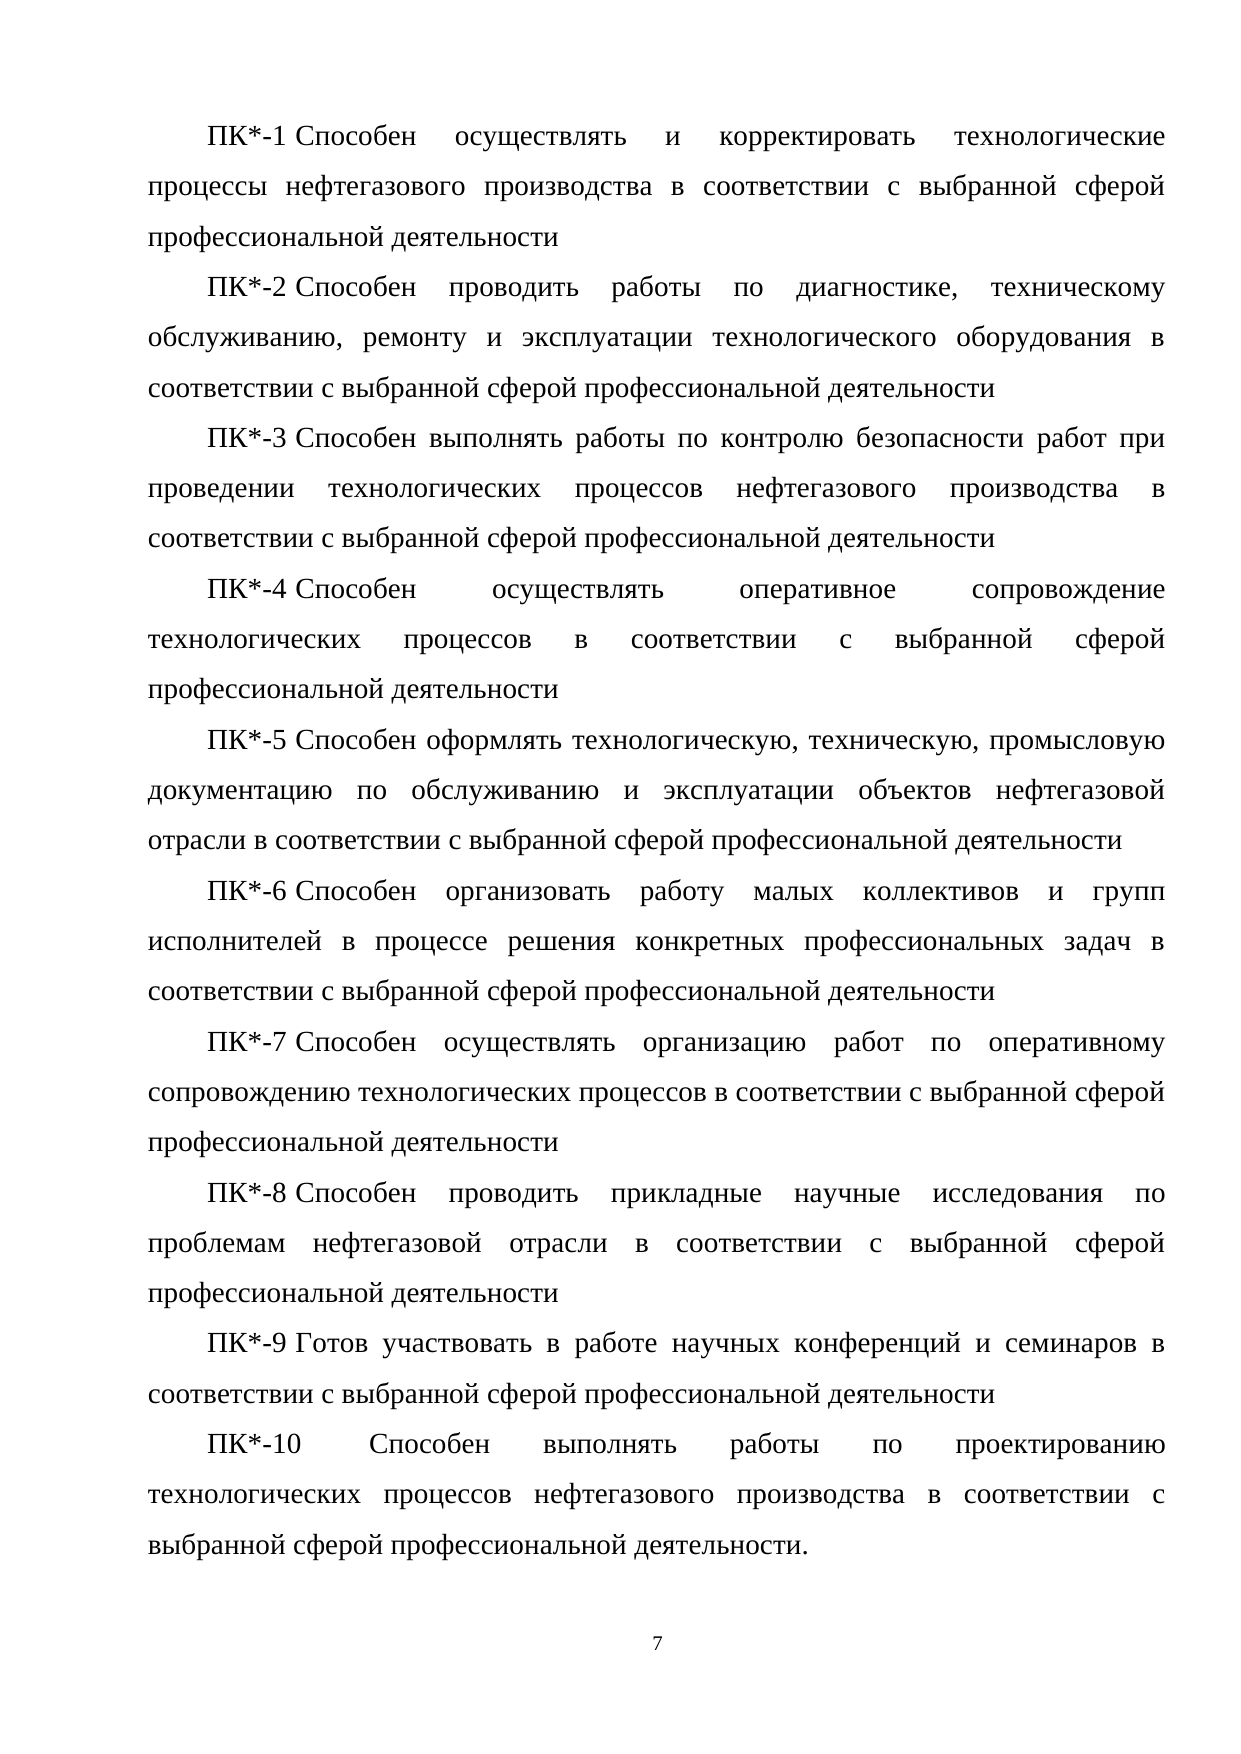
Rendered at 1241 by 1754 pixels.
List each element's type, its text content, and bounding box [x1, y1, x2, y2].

text ПК*-5 Способен оформлять технологическую, техническую, промысловую документацию по обслуживанию и эксплуатации объектов нефтегазовой отрасли в соответствии с выбранной сферой профессиональной деятельности [148, 722, 1167, 856]
text ПК*-4 Способен осуществлять оперативное сопровождение технологических процессов в соответствии с выбранной сферой профессиональной деятельности [148, 571, 1167, 705]
text ПК*-6 Способен организовать работу малых коллективов и групп исполнителей в процессе решения конкретных профессиональных задач в соответствии с выбранной сферой профессиональной деятельности [148, 873, 1167, 1007]
text ПК*-3 Способен выполнять работы по контролю безопасности работ при проведении технологических процессов нефтегазового производства в соответствии с выбранной сферой профессиональной деятельности [148, 420, 1167, 554]
text ПК*-1 Способен осуществлять и корректировать технологические процессы нефтегазового производства в соответствии с выбранной сферой профессиональной деятельности [148, 118, 1167, 252]
text ПК*-2 Способен проводить работы по диагностике, техническому обслуживанию, ремонту и эксплуатации технологического оборудования в соответствии с выбранной сферой профессиональной деятельности [148, 269, 1167, 403]
text ПК*-8 Способен проводить прикладные научные исследования по проблемам нефтегазовой отрасли в соответствии с выбранной сферой профессиональной деятельности [148, 1175, 1167, 1309]
text ПК*-7 Способен осуществлять организацию работ по оперативному сопровождению технологических процессов в соответствии с выбранной сферой профессиональной деятельности [148, 1024, 1167, 1158]
text ПК*-9 Готов участвовать в работе научных конференций и семинаров в соответствии с выбранной сферой профессиональной деятельности [148, 1326, 1167, 1409]
text ПК*-10 Способен выполнять работы по проектированию технологических процессов нефтегазового производства в соответствии с выбранной сферой профессиональной деятельности. [148, 1426, 1167, 1560]
